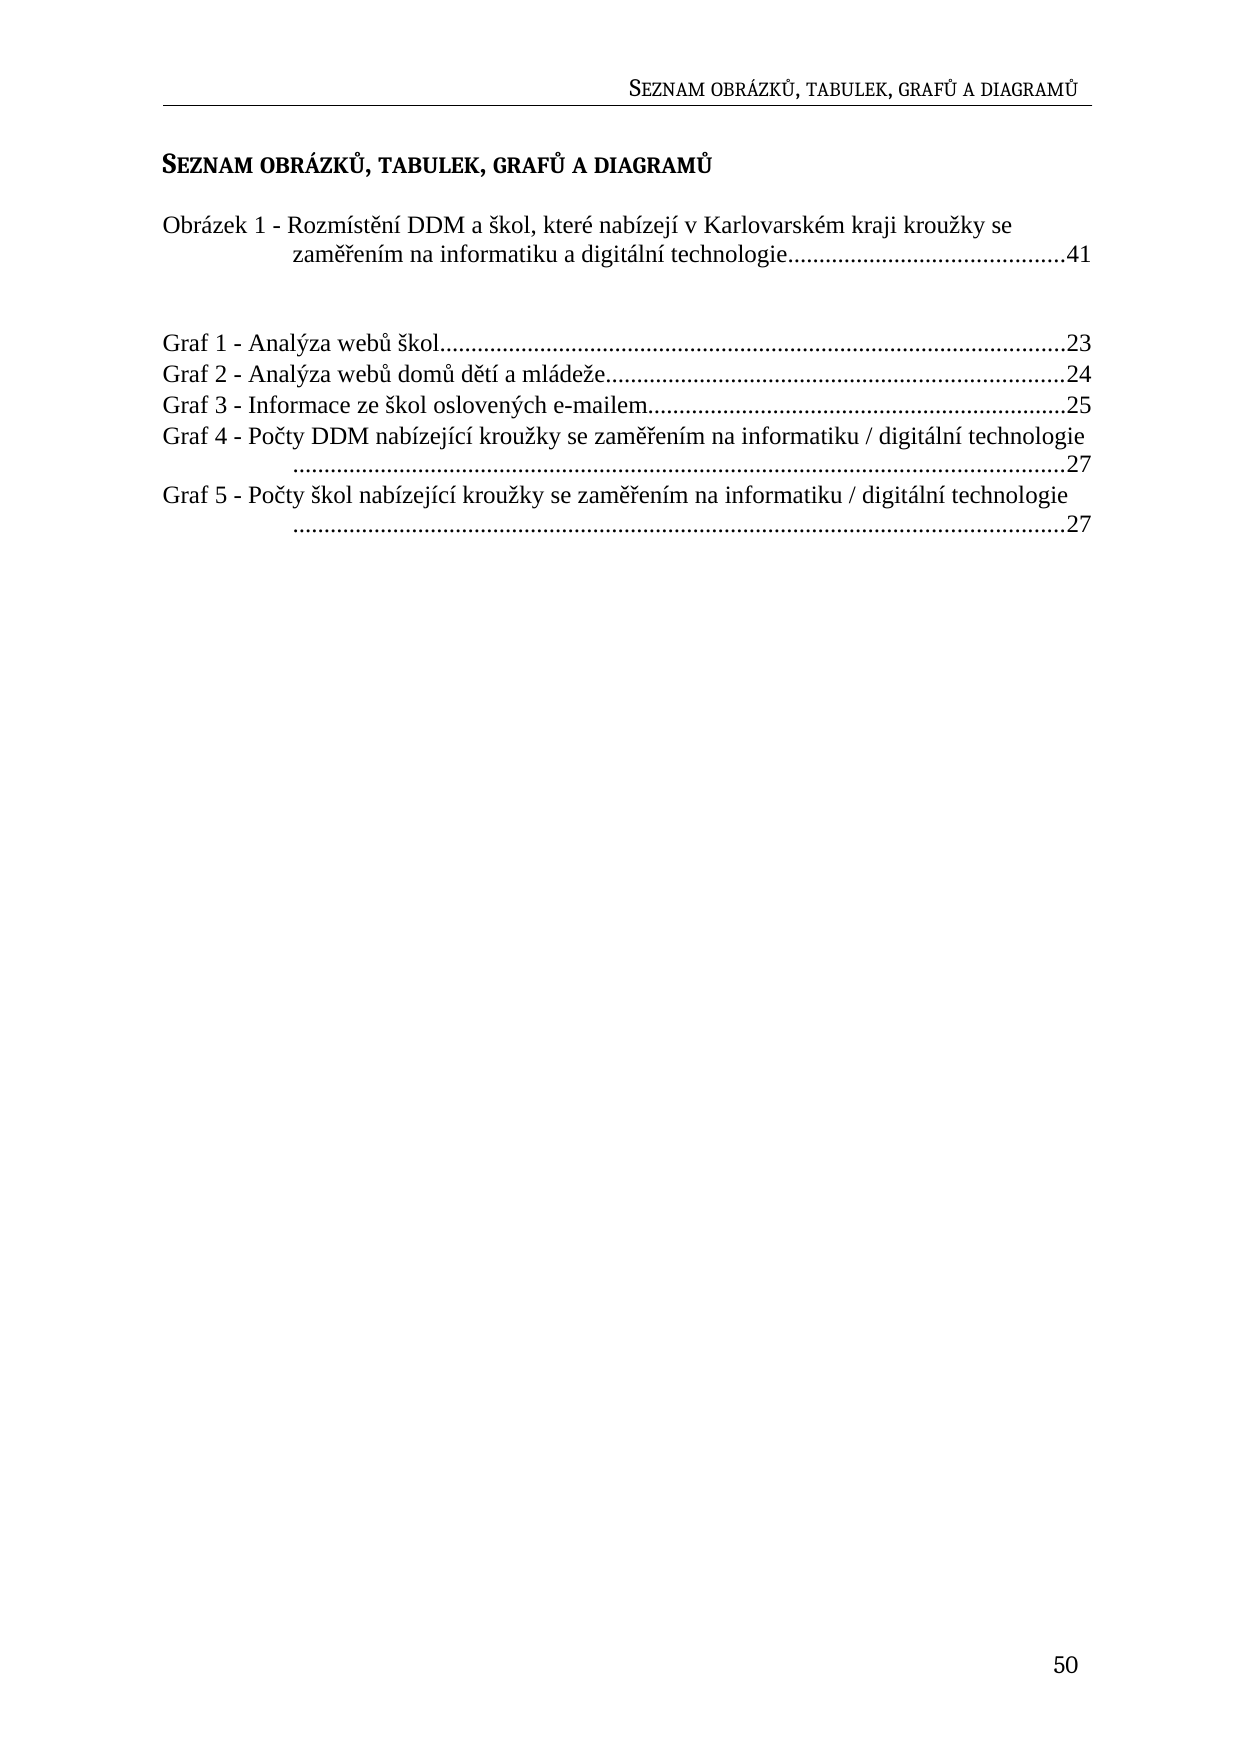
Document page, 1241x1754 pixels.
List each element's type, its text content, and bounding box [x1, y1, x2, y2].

text Seznam obrázků, tabulek, grafů a diagramů [162, 148, 1092, 181]
text Graf 5 - Počty škol nabízející kroužky se zaměřením na informatiku / digitální technologie 27 [162, 480, 1092, 538]
text Graf 2 - Analýza webů domů dětí a mládeže 24 [162, 359, 1092, 388]
text Obrázek 1 - Rozmístění DDM a škol, které nabízejí v Karlovarském kraji kroužky se zaměřením na informatiku a digitální technologie 41 [162, 211, 1092, 268]
text Graf 1 - Analýza webů škol 23 [162, 328, 1092, 357]
text Graf 3 - Informace ze škol oslovených e-mailem 25 [162, 390, 1092, 419]
text Graf 4 - Počty DDM nabízející kroužky se zaměřením na informatiku / digitální technologie 27 [162, 421, 1092, 478]
